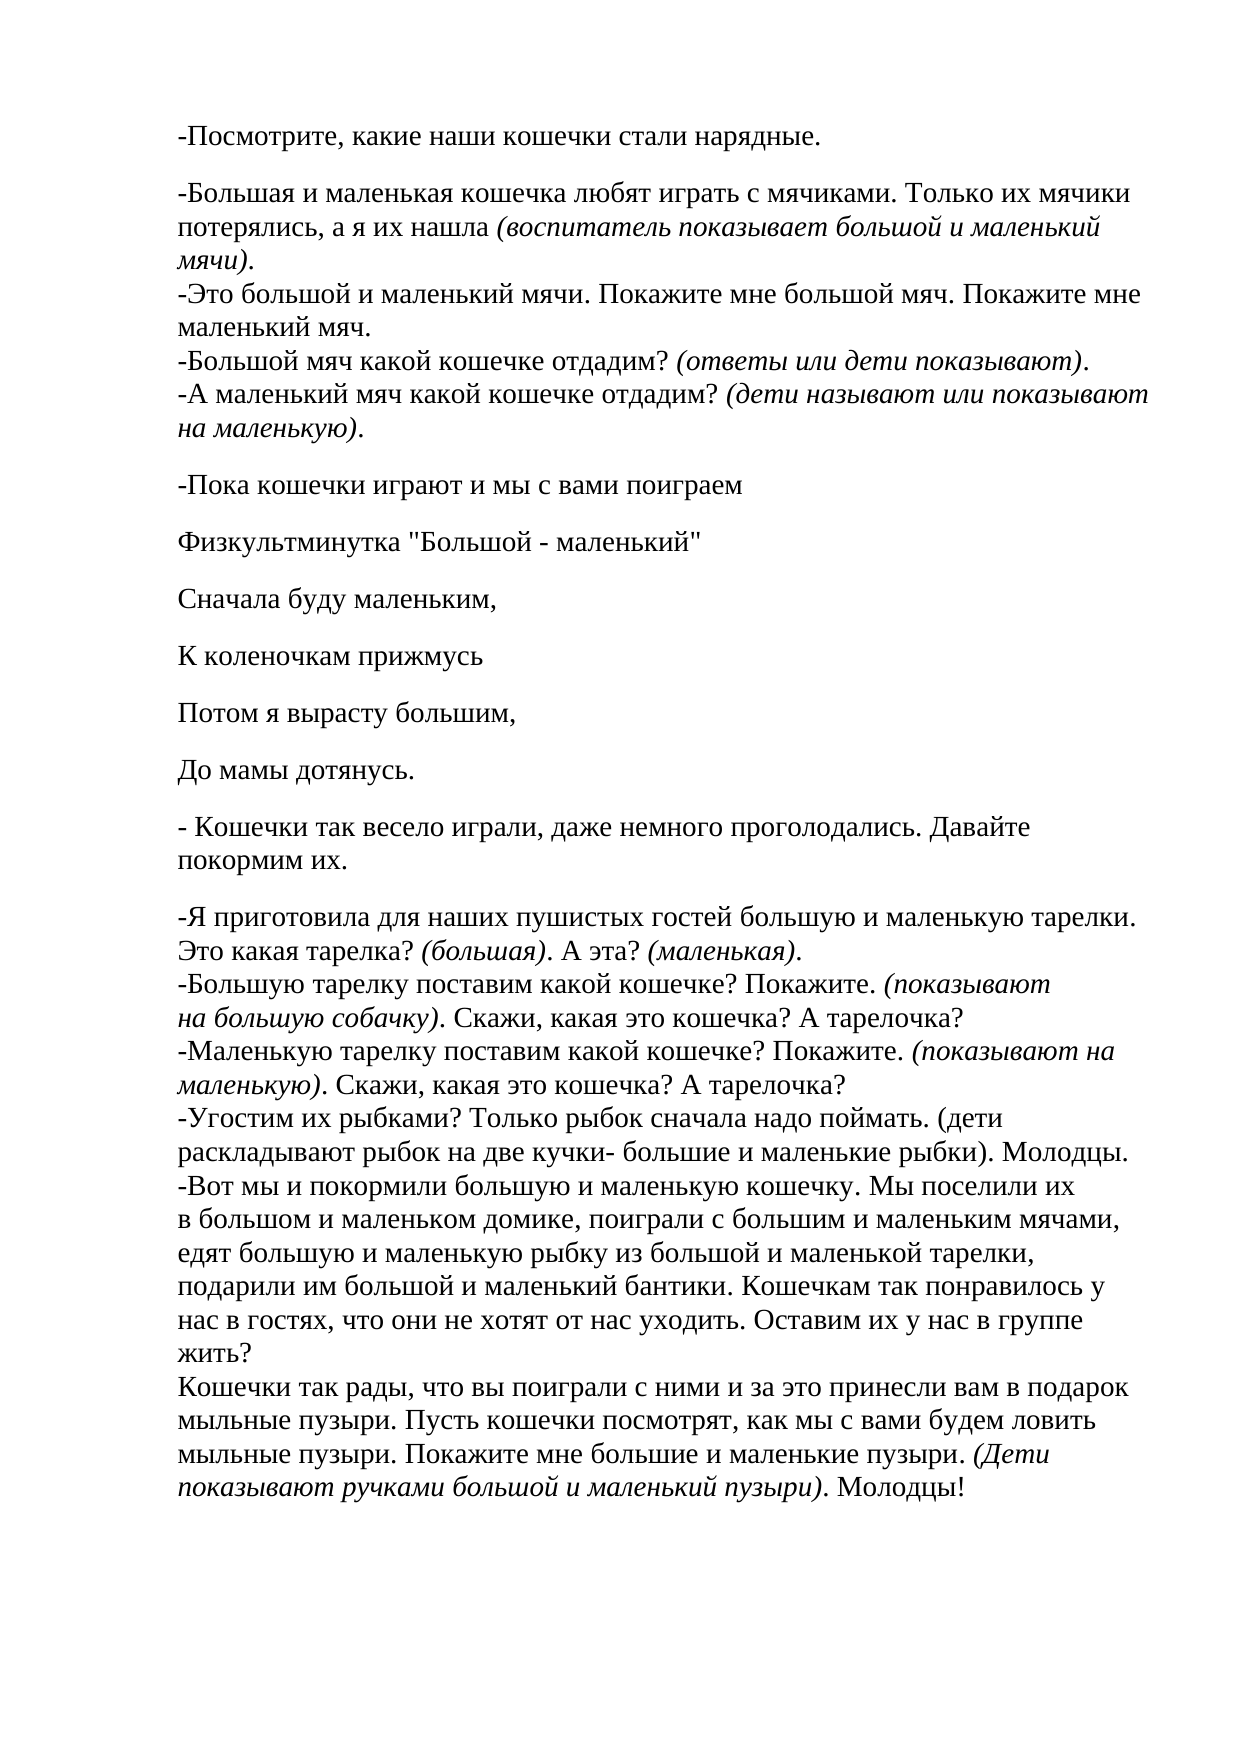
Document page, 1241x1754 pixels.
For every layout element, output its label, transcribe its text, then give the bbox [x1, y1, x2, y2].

text -Пока кошечки играют и мы с вами поиграем [177, 467, 1152, 500]
text До мамы дотянусь. [177, 752, 1152, 785]
text -Посмотрите, какие наши кошечки стали нарядные. [177, 118, 1152, 152]
text Потом я вырасту большим, [177, 695, 1152, 728]
text -Я приготовила для наших пушистых гостей большую и маленькую тарелки. Это какая тарелка? (большая). А эта? (маленькая). [177, 899, 1152, 966]
text -Маленькую тарелку поставим какой кошечке? Покажите. (показывают на маленькую). Скажи, какая это кошечка? А тарелочка? [177, 1033, 1152, 1101]
text Физкультминутка "Большой - маленький" [177, 524, 1152, 557]
text -Вот мы и покормили большую и маленькую кошечку. Мы поселили их в большом и маленьком домике, поиграли с большим и маленьким мячами, едят большую и маленькую рыбку из большой и маленькой тарелки, подарили им большой и маленький бантики. Кошечкам так понравилось у нас в гостях, что они не хотят от нас уходить. Оставим их у нас в группе жить? [177, 1168, 1152, 1369]
text -А маленький мяч какой кошечке отдадим? (дети называют или показывают на маленькую). [177, 376, 1152, 443]
text - Кошечки так весело играли, даже немного проголодались. Давайте покормим их. [177, 809, 1152, 876]
text -Большой мяч какой кошечке отдадим? (ответы или дети показывают). [177, 343, 1152, 376]
text -Большая и маленькая кошечка любят играть с мячиками. Только их мячики потерялись, а я их нашла (воспитатель показывает большой и маленький мячи). [177, 175, 1152, 276]
text Сначала буду маленьким, [177, 581, 1152, 614]
text -Это большой и маленький мячи. Покажите мне большой мяч. Покажите мне маленький мяч. [177, 276, 1152, 343]
text -Угостим их рыбками? Только рыбок сначала надо поймать. (дети раскладывают рыбок на две кучки- большие и маленькие рыбки). Молодцы. [177, 1101, 1152, 1168]
text К коленочкам прижмусь [177, 638, 1152, 671]
text -Большую тарелку поставим какой кошечке? Покажите. (показывают на большую собачку). Скажи, какая это кошечка? А тарелочка? [177, 966, 1152, 1033]
text Кошечки так рады, что вы поиграли с ними и за это принесли вам в подарок мыльные пузыри. Пусть кошечки посмотрят, как мы с вами будем ловить мыльные пузыри. Покажите мне большие и маленькие пузыри. (Дети показывают ручками большой и маленький пузыри). Молодцы! [177, 1369, 1152, 1503]
